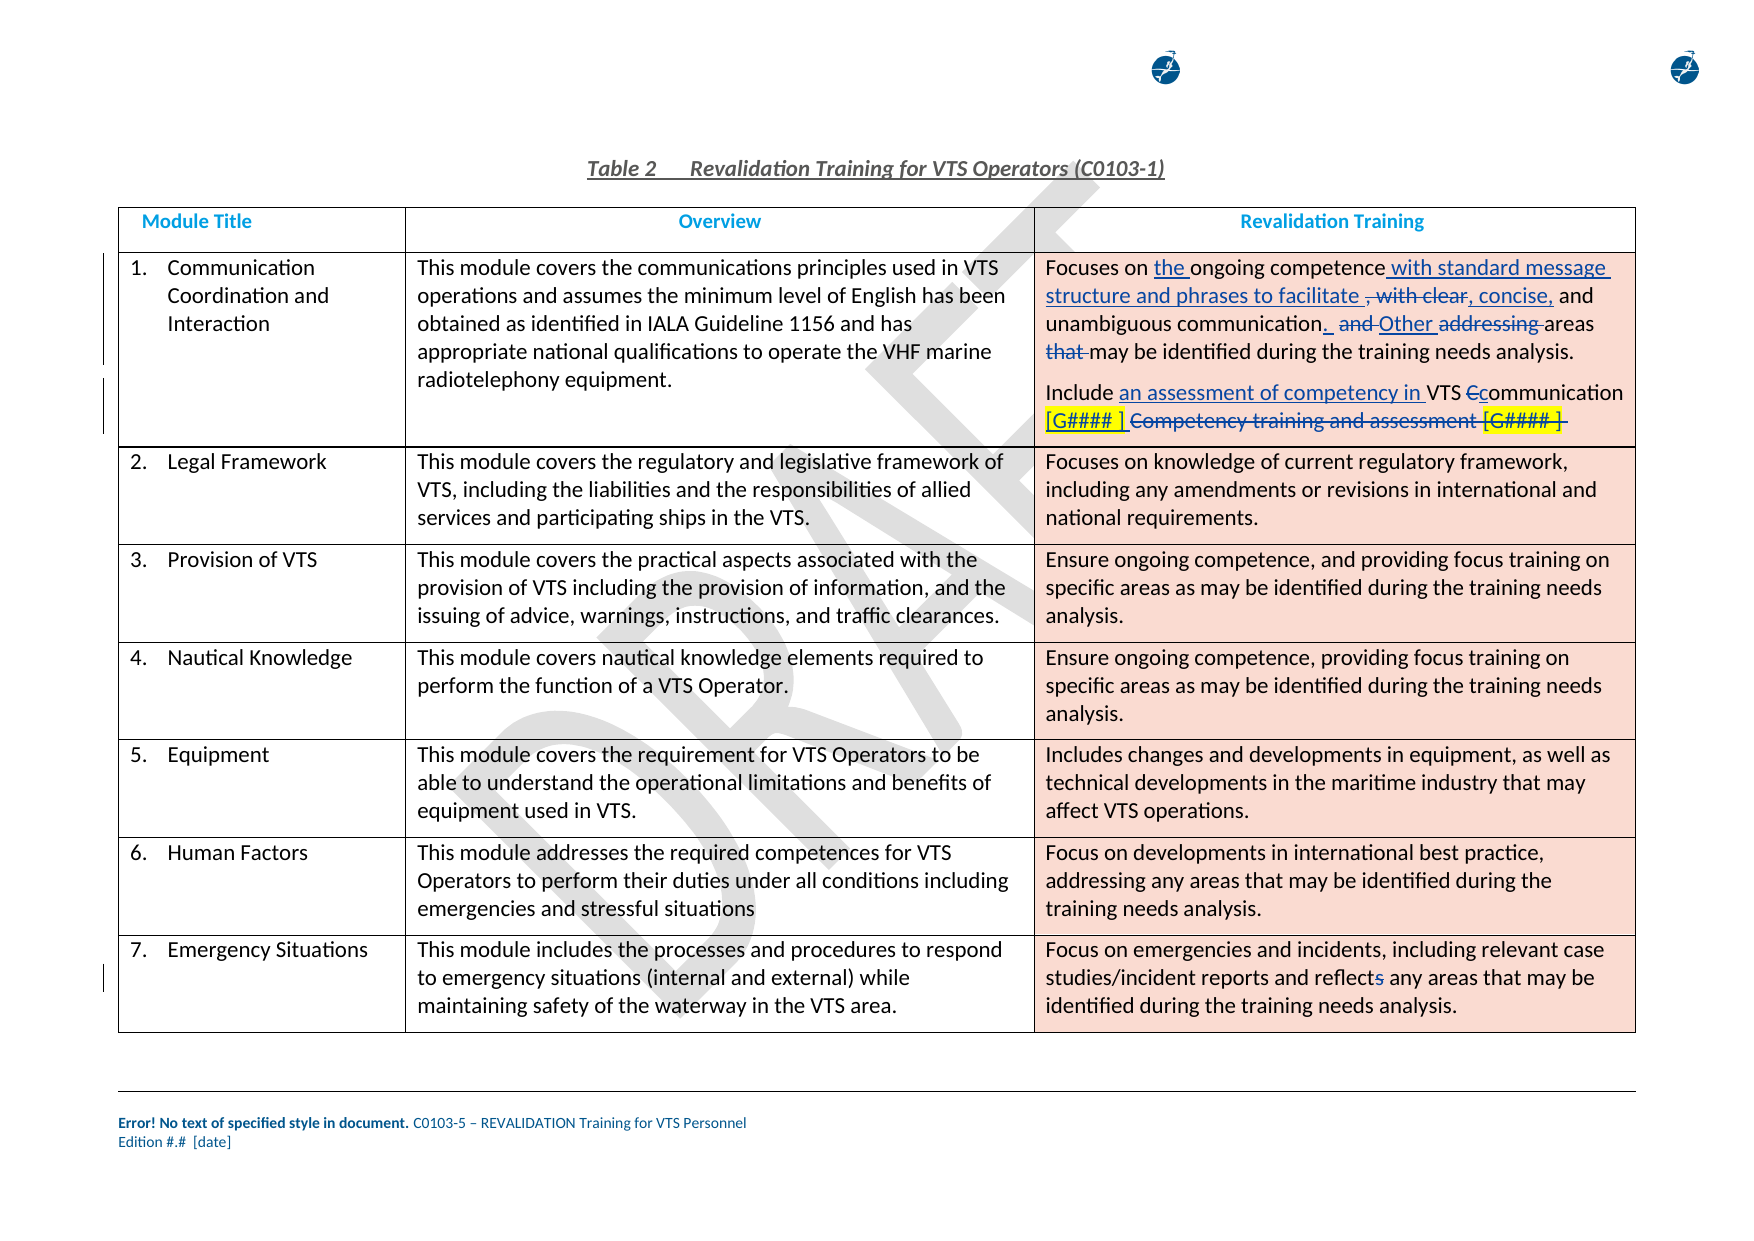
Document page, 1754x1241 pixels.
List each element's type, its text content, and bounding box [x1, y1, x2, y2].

table_cell Nautical Knowledge [119, 643, 405, 739]
table_cell Ensure ongoing competence, and providing focus training on specific areas as may be identified during the training needs analysis. [1035, 545, 1635, 642]
table_cell Focuses on ongoing competence and unambiguous communication areas may be identified during the training needs analysis. Include VTS ommunication [1035, 253, 1635, 446]
table_cell Human Factors [119, 838, 405, 934]
picture [1120, 0, 1239, 119]
table_cell This module covers the practical aspects associated with the provision of VTS including the provision of information, and the issuing of advice, warnings, instructions, and traffic clearances. [406, 545, 1034, 642]
table_header Module Title [119, 208, 405, 252]
table_cell This module includes the processes and procedures to respond to emergency situations (internal and external) while maintaining safety of the waterway in the VTS area. [406, 936, 1034, 1032]
table_cell Focuses on knowledge of current regulatory framework, including any amendments or revisions in international and national requirements. [1035, 448, 1635, 544]
table_header Overview [406, 208, 1034, 252]
table_cell Ensure ongoing competence, providing focus training on specific areas as may be identified during the training needs analysis. [1035, 643, 1635, 739]
picture [1639, 0, 1754, 119]
table_cell This module covers the requirement for VTS Operators to be able to understand the operational limitations and benefits of equipment used in VTS. [406, 740, 1034, 837]
table_cell This module addresses the required competences for VTS Operators to perform their duties under all conditions including emergencies and stressful situations [406, 838, 1034, 934]
table_cell This module covers the communications principles used in VTS operations and assumes the minimum level of English has been obtained as identified in IALA Guideline 1156 and has appropriate national qualifications to operate the VHF marine radiotelephony equipment. [406, 253, 1034, 446]
table_cell Communication Coordination and Interaction [119, 253, 405, 446]
table_cell This module covers the regulatory and legislative framework of VTS, including the liabilities and the responsibilities of allied services and participating ships in the VTS. [406, 448, 1034, 544]
table_cell Focus on emergencies and incidents, including relevant case studies/incident reports and reflect any areas that may be identified during the training needs analysis. [1035, 936, 1635, 1032]
table_cell This module covers nautical knowledge elements required to perform the function of a VTS Operator. [406, 643, 1034, 739]
table_cell Focus on developments in international best practice, addressing any areas that may be identified during the training needs analysis. [1035, 838, 1635, 934]
table_header Revalidation Training [1035, 208, 1635, 252]
table_cell Includes changes and developments in equipment, as well as technical developments in the maritime industry that may affect VTS operations. [1035, 740, 1635, 837]
table_cell Provision of VTS [119, 545, 405, 642]
table_cell Equipment [119, 740, 405, 837]
table_cell Legal Framework [119, 448, 405, 544]
text Revalidation Training for VTS Operators (C0103-1) [118, 154, 1636, 182]
table_cell Emergency Situations [119, 936, 405, 1032]
